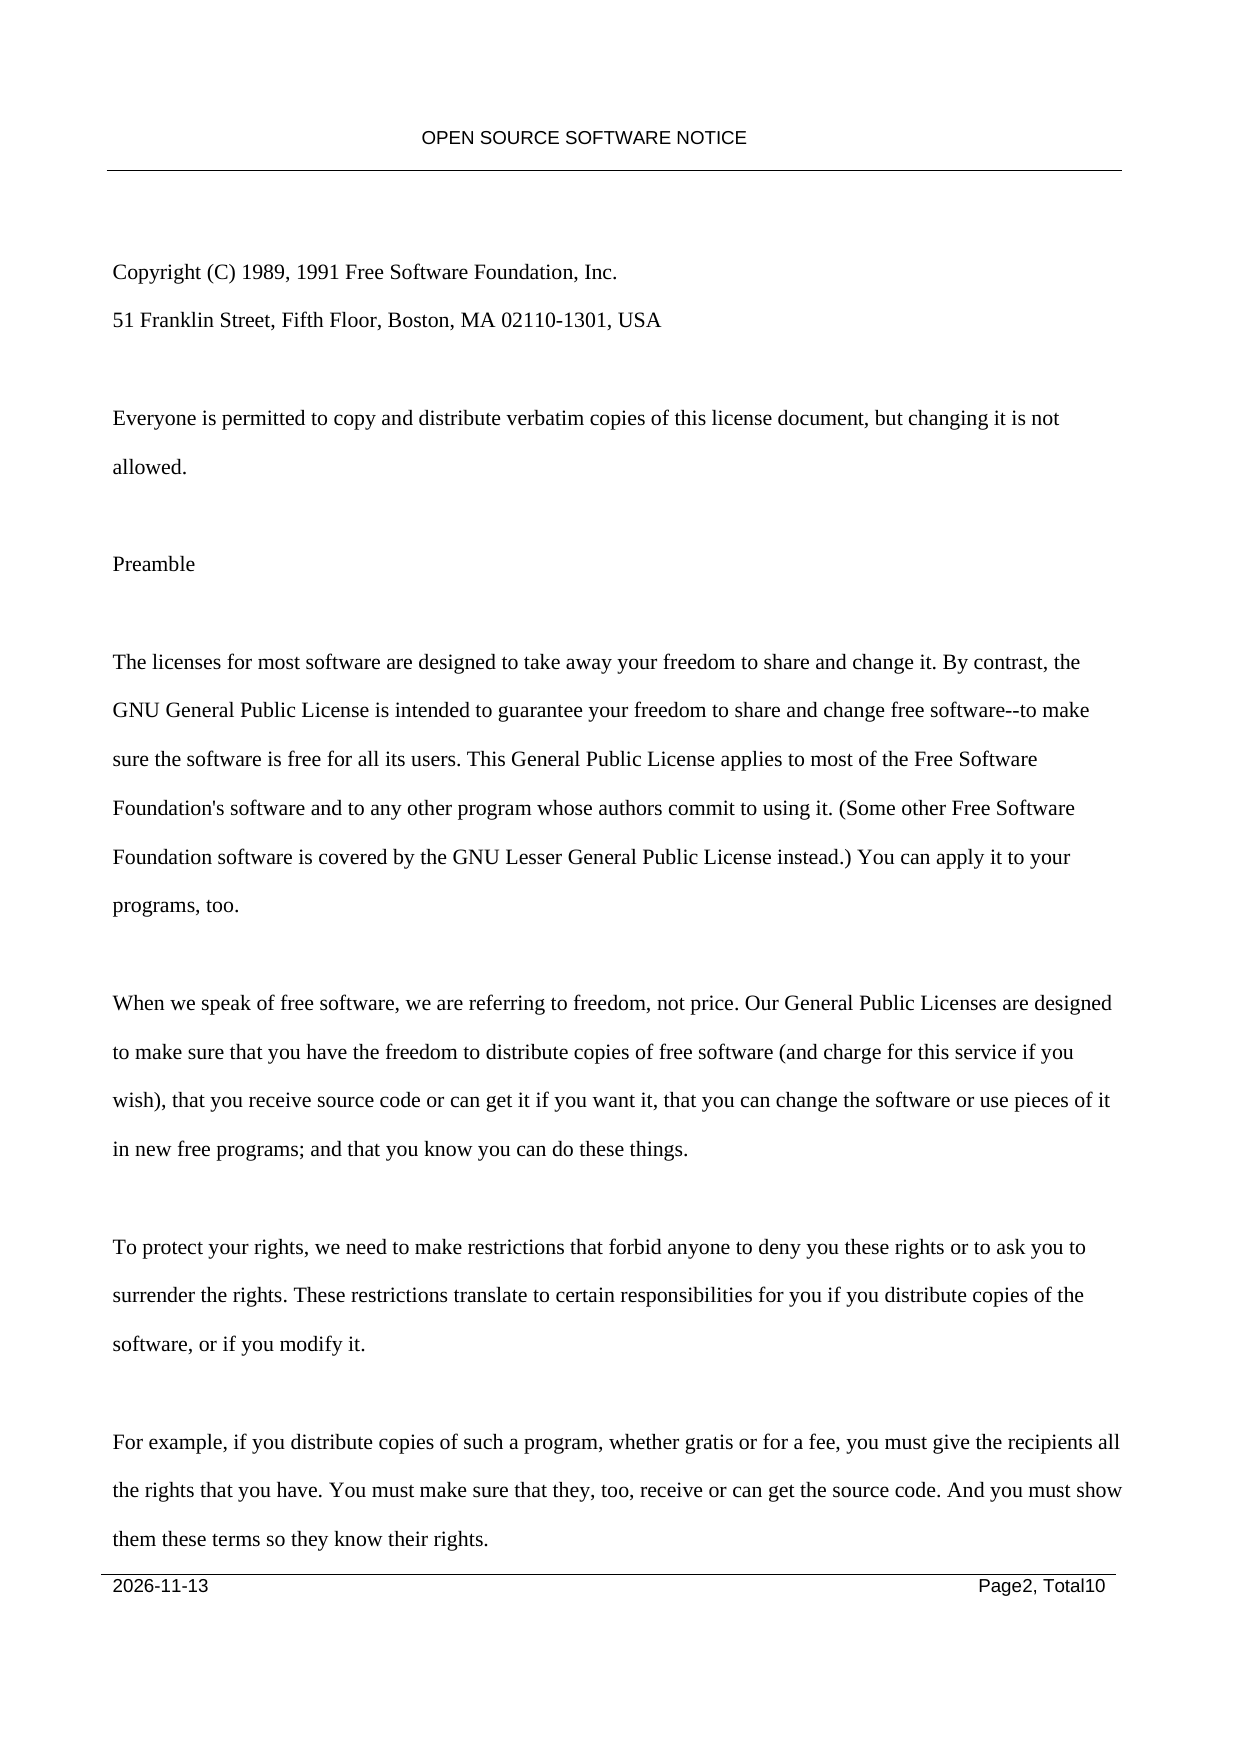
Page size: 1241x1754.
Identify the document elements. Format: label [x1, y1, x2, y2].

text [112, 206, 1128, 1555]
